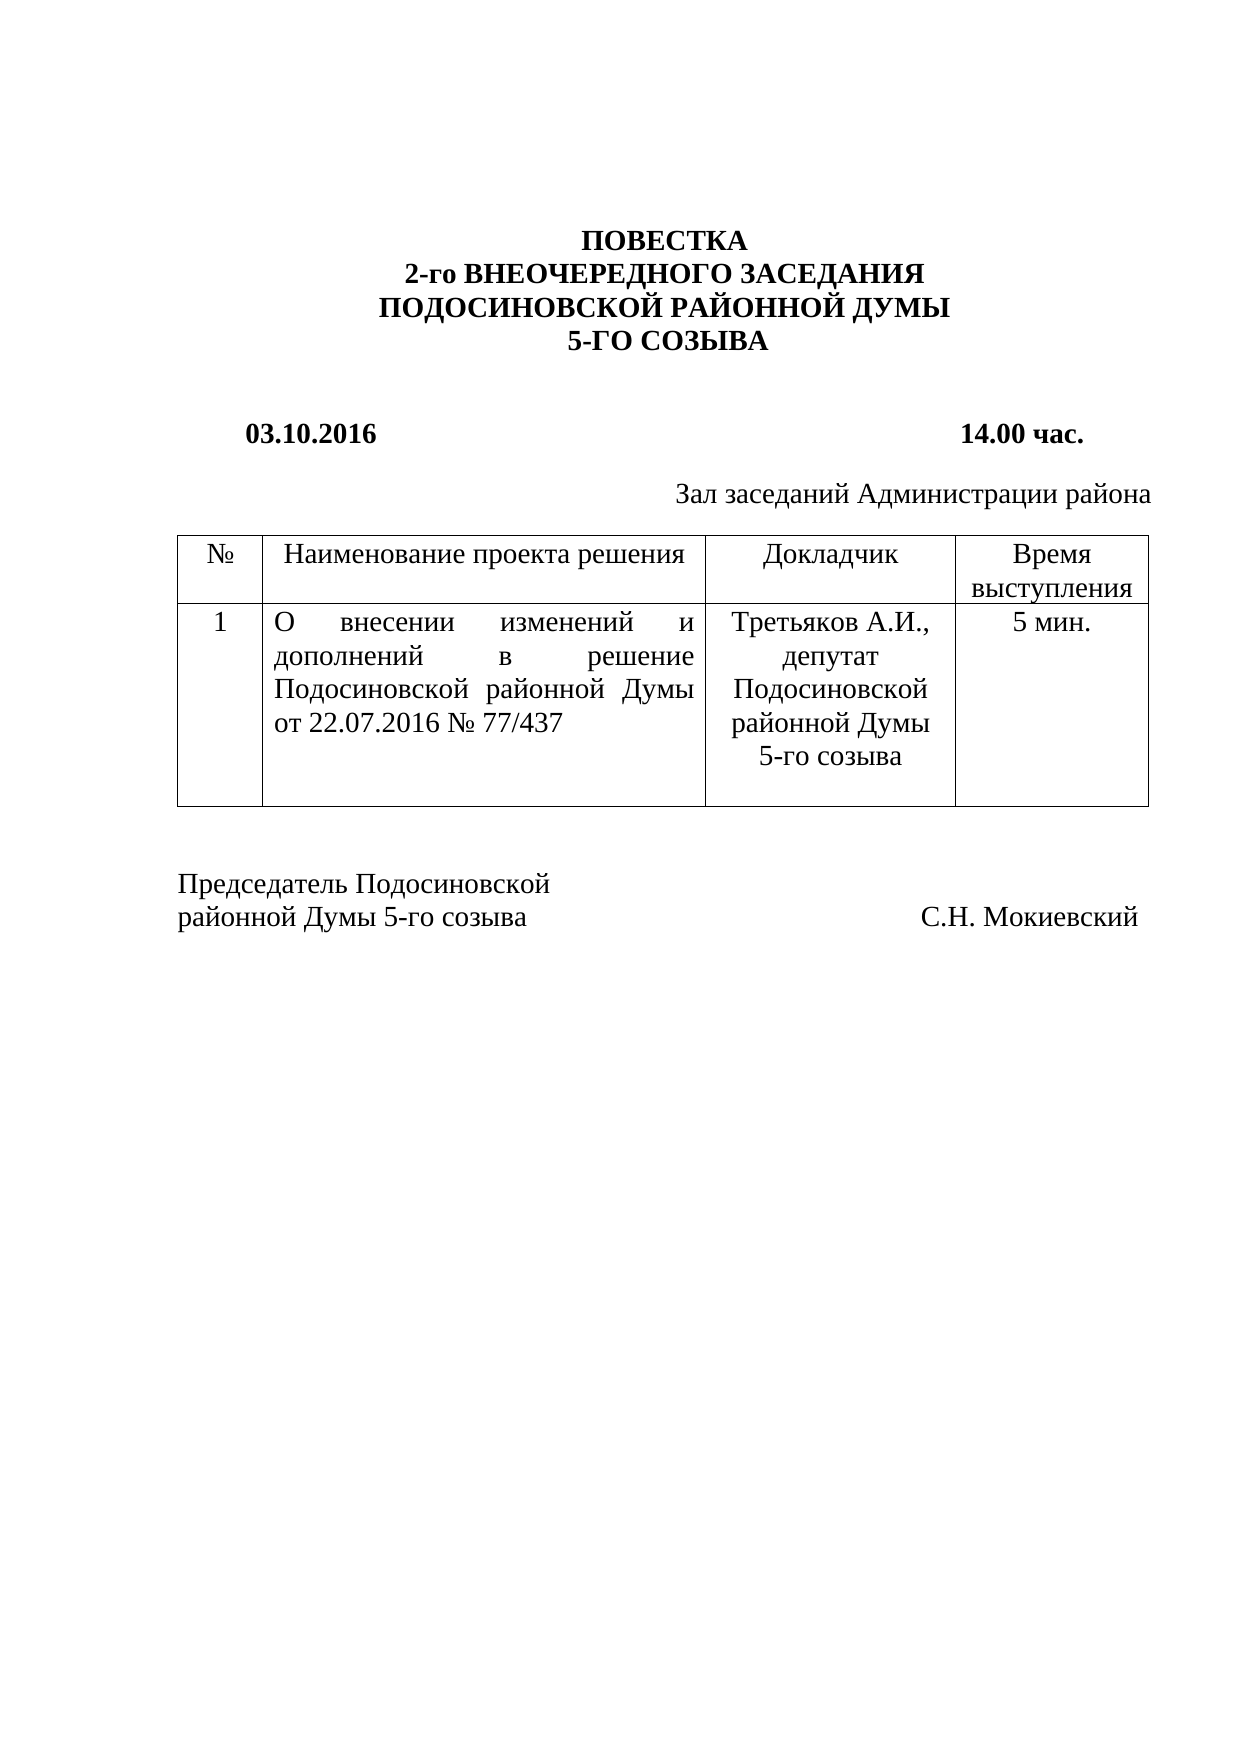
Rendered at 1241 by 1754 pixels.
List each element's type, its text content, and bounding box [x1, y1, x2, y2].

text 2-го ВНЕОЧЕРЕДНОГО ЗАСЕДАНИЯ [177, 256, 1152, 290]
table_header № [178, 536, 262, 603]
text 03.10.2016 14.00 час. [177, 416, 1152, 450]
text ПОДОСИНОВСКОЙ РАЙОННОЙ ДУМЫ [177, 290, 1152, 323]
table_cell 1 [178, 604, 262, 806]
text ПОВЕСТКА [177, 223, 1152, 256]
text Зал заседаний Администрации района [177, 476, 1152, 509]
table_cell О внесении изменений и дополнений в решение Подосиновской районной Думы от 22.07.2016 № 77/437 [263, 604, 705, 806]
text 5-ГО СОЗЫВА [177, 323, 1152, 357]
table_header Время выступления [956, 536, 1148, 603]
table_cell 5 мин. [956, 604, 1148, 806]
table_cell Третьяков А.И., депутат Подосиновской районной Думы 5-го созыва [706, 604, 955, 806]
text Председатель Подосиновской [177, 866, 1152, 899]
table_header Докладчик [706, 536, 955, 603]
table_header Наименование проекта решения [263, 536, 705, 603]
text районной Думы 5-го созыва С.Н. Мокиевский [177, 899, 1152, 933]
